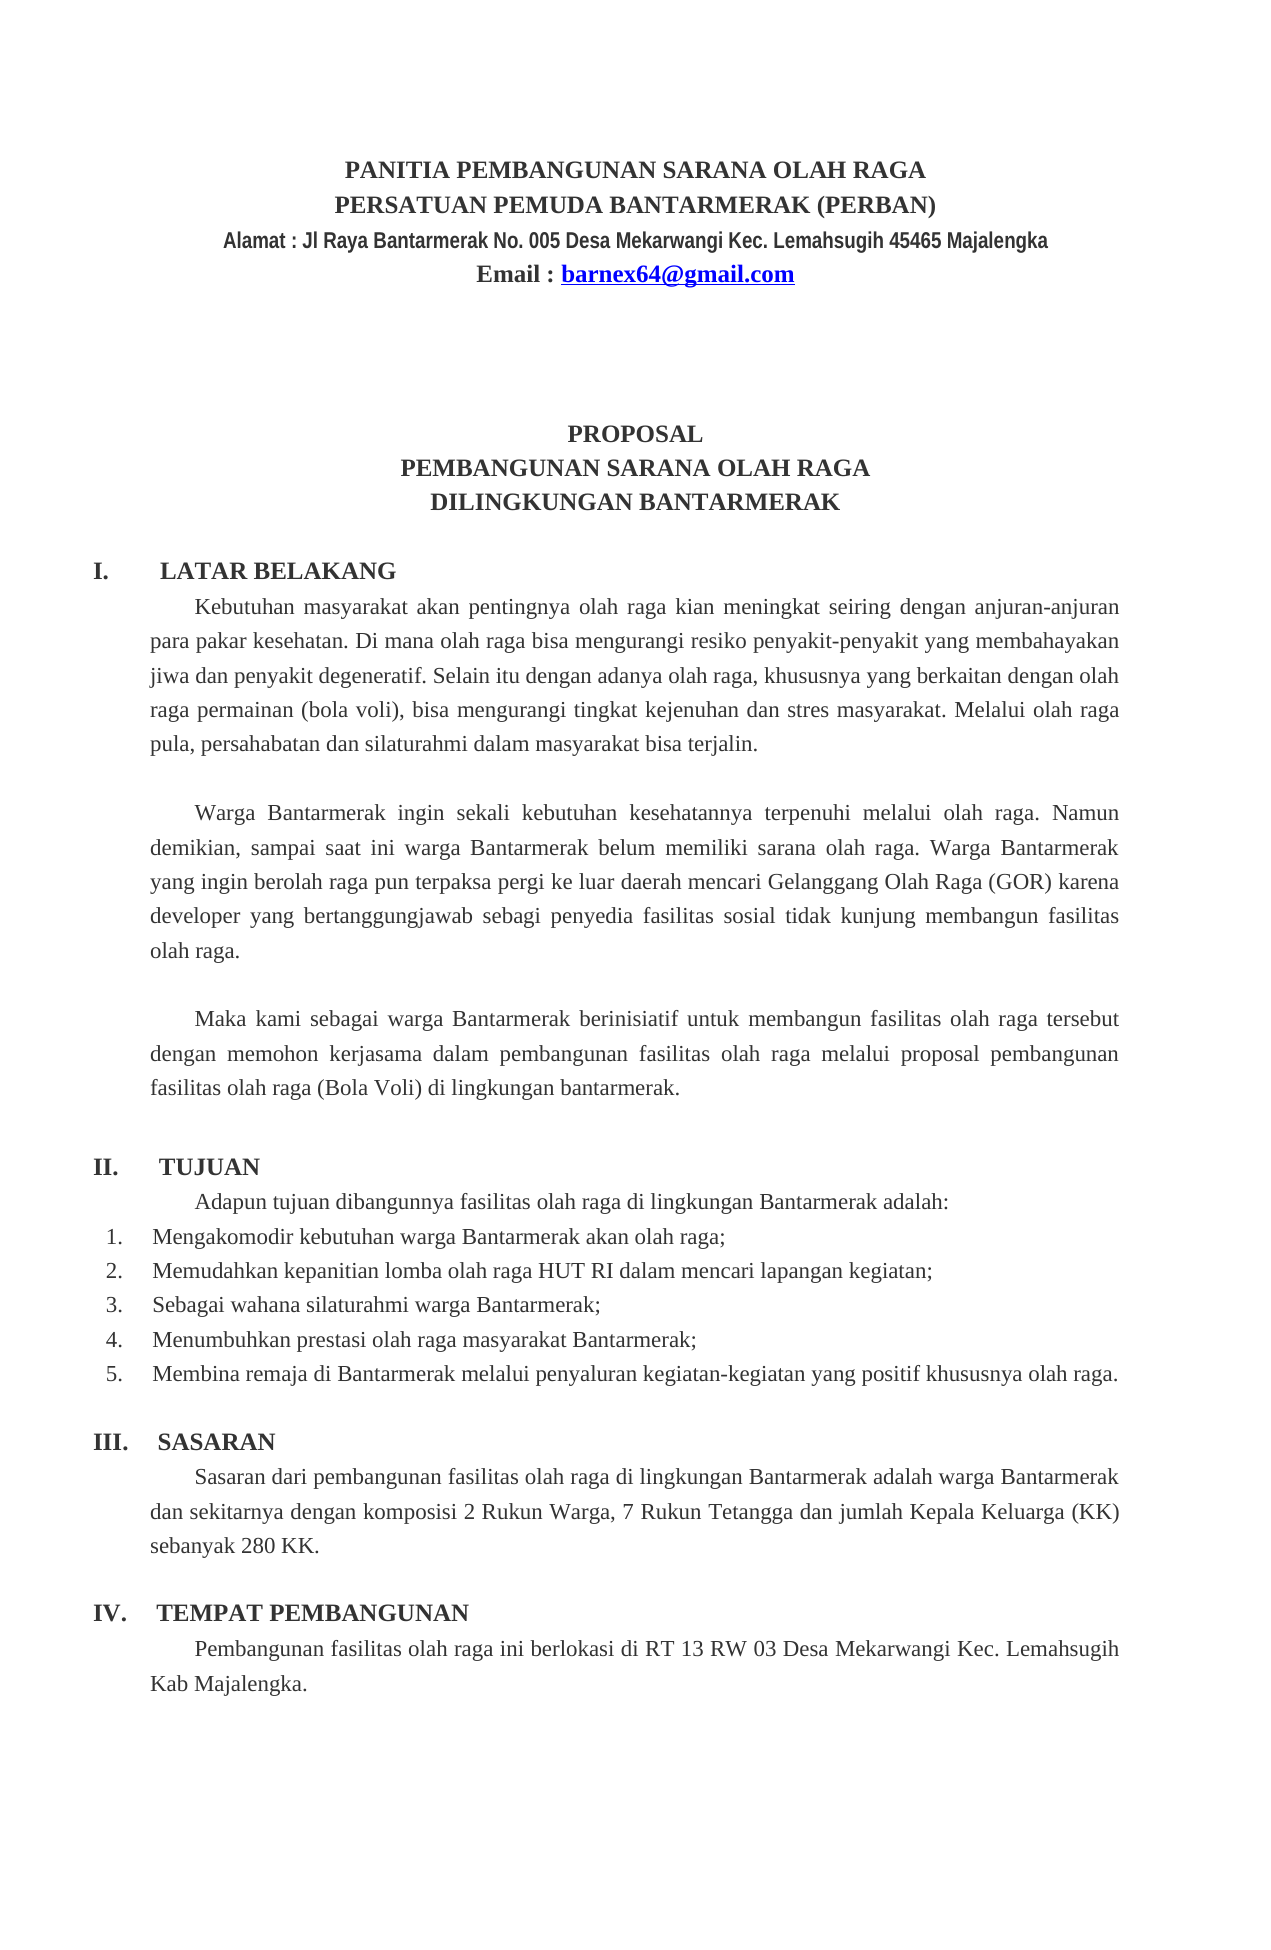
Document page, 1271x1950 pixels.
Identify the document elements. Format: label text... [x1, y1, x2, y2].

text 4. Menumbuhkan prestasi olah raga masyarakat Bantarmerak; [106, 1318, 1121, 1352]
text II. TUJUAN [93, 1146, 1121, 1180]
text Alamat : Jl Raya Bantarmerak No. 005 Desa Mekarwangi Kec. Lemahsugih 45465 Majalengka [150, 219, 1121, 253]
text 1. Mengakomodir kebutuhan warga Bantarmerak akan olah raga; [106, 1215, 1121, 1249]
text 5. Membina remaja di Bantarmerak melalui penyaluran kegiatan-kegiatan yang positif khususnya olah raga. [106, 1352, 1121, 1387]
text PROPOSAL [150, 413, 1121, 447]
text DILINGKUNGAN BANTARMERAK [150, 482, 1121, 516]
text Pembangunan fasilitas olah raga ini berlokasi di RT 13 RW 03 Desa Mekarwangi Kec. Lemahsugih Kab Majalengka. [150, 1627, 1121, 1696]
text Adapun tujuan dibangunnya fasilitas olah raga di lingkungan Bantarmerak adalah: [150, 1180, 1121, 1215]
text 2. Memudahkan kepanitian lomba olah raga HUT RI dalam mencari lapangan kegiatan; [106, 1249, 1121, 1283]
text PEMBANGUNAN SARANA OLAH RAGA [150, 447, 1121, 482]
text IV. TEMPAT PEMBANGUNAN [93, 1593, 1121, 1627]
text Maka kami sebagai warga Bantarmerak berinisiatif untuk membangun fasilitas olah raga tersebut dengan memohon kerjasama dalam pembangunan fasilitas olah raga melalui proposal pembangunan fasilitas olah raga (Bola Voli) di lingkungan bantarmerak. [150, 997, 1121, 1101]
text Warga Bantarmerak ingin sekali kebutuhan kesehatannya terpenuhi melalui olah raga. Namun demikian, sampai saat ini warga Bantarmerak belum memiliki sarana olah raga. Warga Bantarmerak yang ingin berolah raga pun terpaksa pergi ke luar daerah mencari Gelanggang Olah Raga (GOR) karena developer yang bertanggungjawab sebagi penyedia fasilitas sosial tidak kunjung membangun fasilitas olah raga. [150, 791, 1121, 963]
text Sasaran dari pembangunan fasilitas olah raga di lingkungan Bantarmerak adalah warga Bantarmerak dan sekitarnya dengan komposisi 2 Rukun Warga, 7 Rukun Tetangga dan jumlah Kepala Keluarga (KK) sebanyak 280 KK. [150, 1455, 1121, 1558]
text I. LATAR BELAKANG [93, 551, 1121, 585]
text Kebutuhan masyarakat akan pentingnya olah raga kian meningkat seiring dengan anjuran-anjuran para pakar kesehatan. Di mana olah raga bisa mengurangi resiko penyakit-penyakit yang membahayakan jiwa dan penyakit degeneratif. Selain itu dengan adanya olah raga, khususnya yang berkaitan dengan olah raga permainan (bola voli), bisa mengurangi tingkat kejenuhan dan stres masyarakat. Melalui olah raga pula, persahabatan dan silaturahmi dalam masyarakat bisa terjalin. [150, 585, 1121, 757]
text PERSATUAN PEMUDA BANTARMERAK (PERBAN) [150, 184, 1121, 219]
text 3. Sebagai wahana silaturahmi warga Bantarmerak; [106, 1283, 1121, 1318]
text Email : barnex64@gmail.com [150, 253, 1121, 287]
text III. SASARAN [93, 1421, 1121, 1455]
text PANITIA PEMBANGUNAN SARANA OLAH RAGA [150, 150, 1121, 184]
